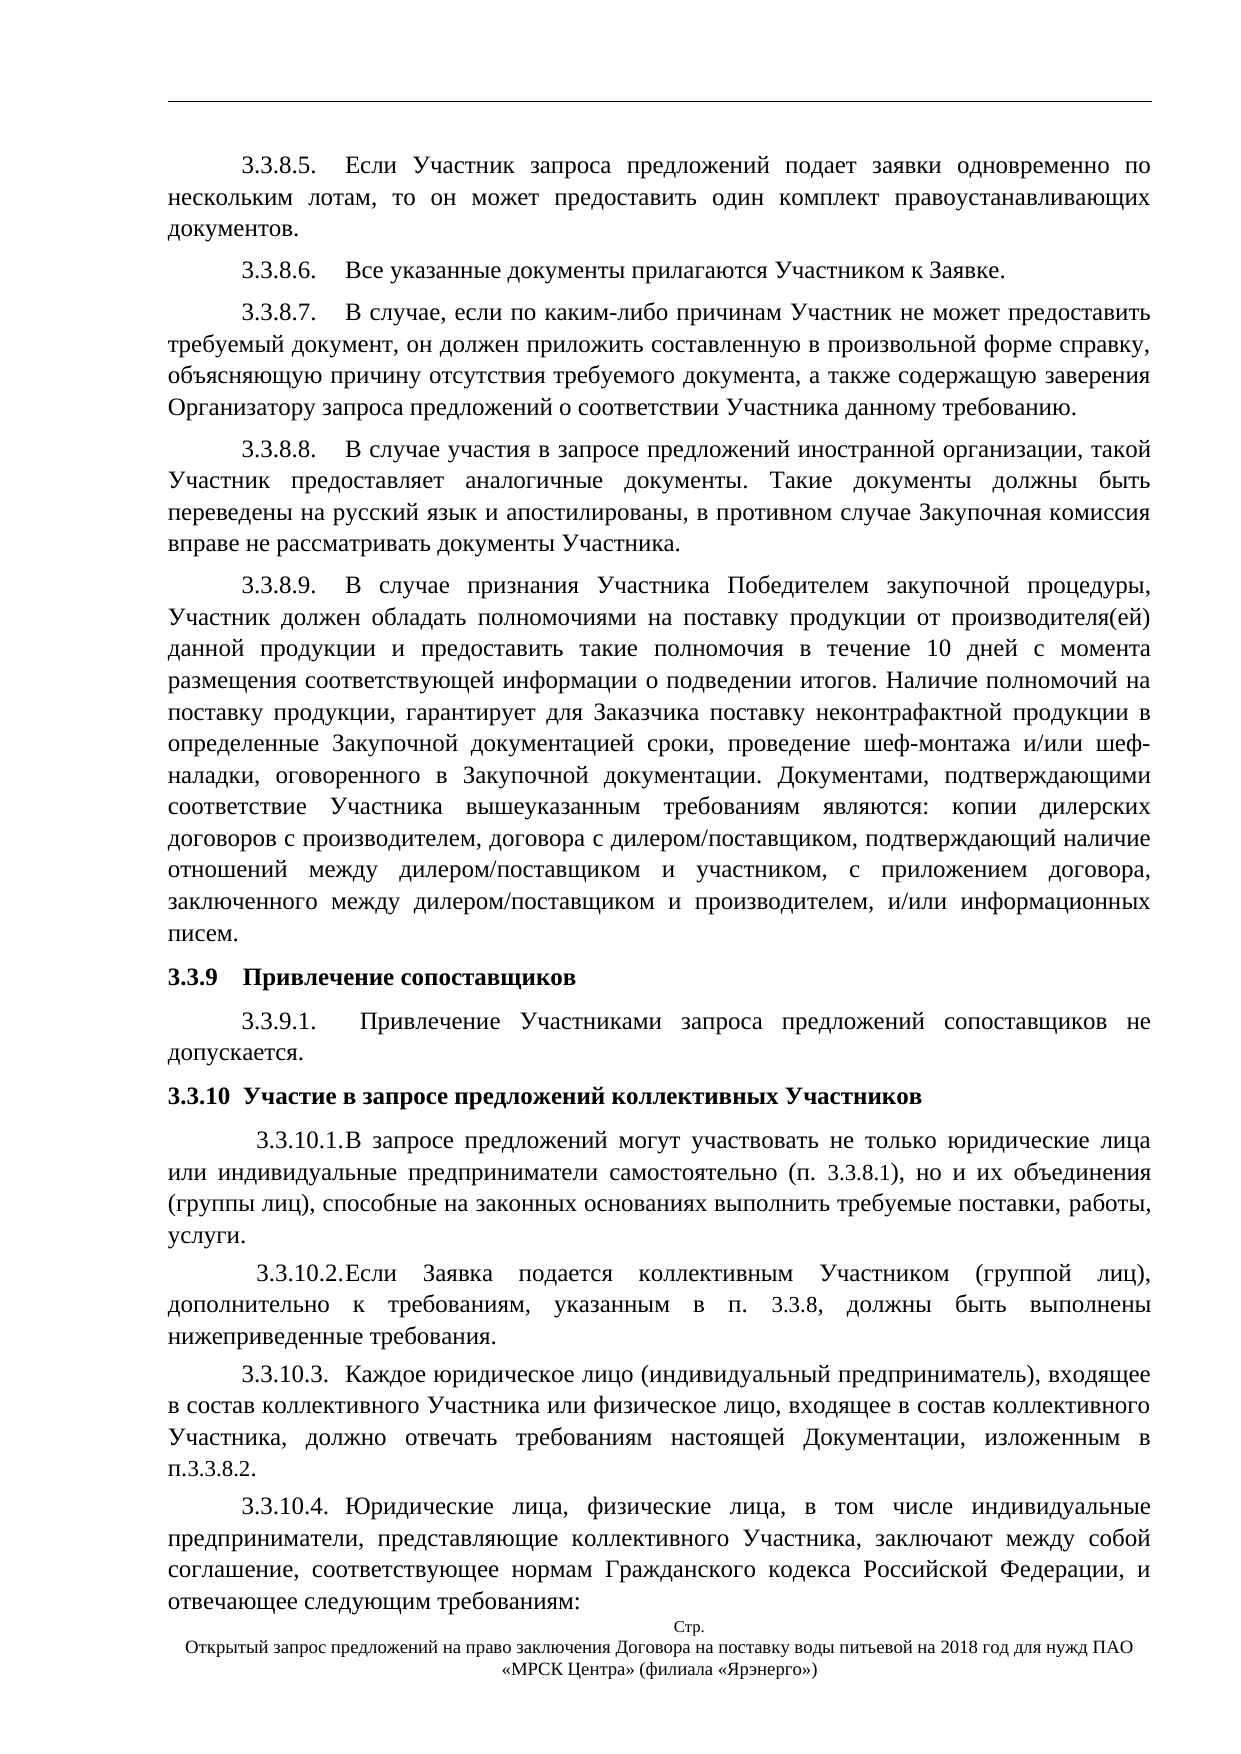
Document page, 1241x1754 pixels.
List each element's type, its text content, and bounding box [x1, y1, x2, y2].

list Каждое юридическое лицо (индивидуальный предприниматель), входящее в состав коллективного Участника или физическое лицо, входящее в состав коллективного Участника, должно отвечать требованиям настоящей Документации, изложенным в п.3.3.8.2. [168, 1359, 1152, 1482]
list В случае, если по каким-либо причинам Участник не может предоставить требуемый документ, он должен приложить составленную в произвольной форме справку, объясняющую причину отсутствия требуемого документа, а также содержащую заверения Организатору запроса предложений о соответствии Участника данному требованию. [168, 297, 1152, 421]
list В случае признания Участника Победителем закупочной процедуры, Участник должен обладать полномочиями на поставку продукции от производителя(ей) данной продукции и предоставить такие полномочия в течение 10 дней с момента размещения соответствующей информации о подведении итогов. Наличие полномочий на поставку продукции, гарантирует для Заказчика поставку неконтрафактной продукции в определенные Закупочной документацией сроки, проведение шеф-монтажа и/или шеф-наладки, оговоренного в Закупочной документации. Документами, подтверждающими соответствие Участника вышеуказанным требованиям являются: копии дилерских договоров с производителем, договора с дилером/поставщиком, подтверждающий наличие отношений между дилером/поставщиком и участником, с приложением договора, заключенного между дилером/поставщиком и производителем, и/или информационных писем. [168, 570, 1152, 946]
list Юридические лица, физические лица, в том числе индивидуальные предприниматели, представляющие коллективного Участника, заключают между собой соглашение, соответствующее нормам Гражданского кодекса Российской Федерации, и отвечающее следующим требованиям: [168, 1491, 1152, 1615]
subtitle Участие в запросе предложений коллективных Участников [168, 1081, 1152, 1110]
list Привлечение Участниками запроса предложений сопоставщиков не допускается. [168, 1006, 1152, 1066]
list Все указанные документы прилагаются Участником к Заявке. [168, 255, 1152, 284]
list В случае участия в запросе предложений иностранной организации, такой Участник предоставляет аналогичные документы. Такие документы должны быть переведены на русский язык и апостилированы, в противном случае Закупочная комиссия вправе не рассматривать документы Участника. [168, 434, 1152, 557]
list Если Заявка подается коллективным Участником (группой лиц), дополнительно к требованиям, указанным в п. 3.3.8, должны быть выполнены нижеприведенные требования. [168, 1258, 1152, 1350]
list Если Участник запроса предложений подает заявки одновременно по нескольким лотам, то он может предоставить один комплект правоустанавливающих документов. [168, 150, 1152, 242]
list В запросе предложений могут участвовать не только юридические лица или индивидуальные предприниматели самостоятельно (п. 3.3.8.1), но и их объединения (группы лиц), способные на законных основаниях выполнить требуемые поставки, работы, услуги. [168, 1125, 1152, 1249]
subtitle Привлечение сопоставщиков [168, 962, 1152, 990]
